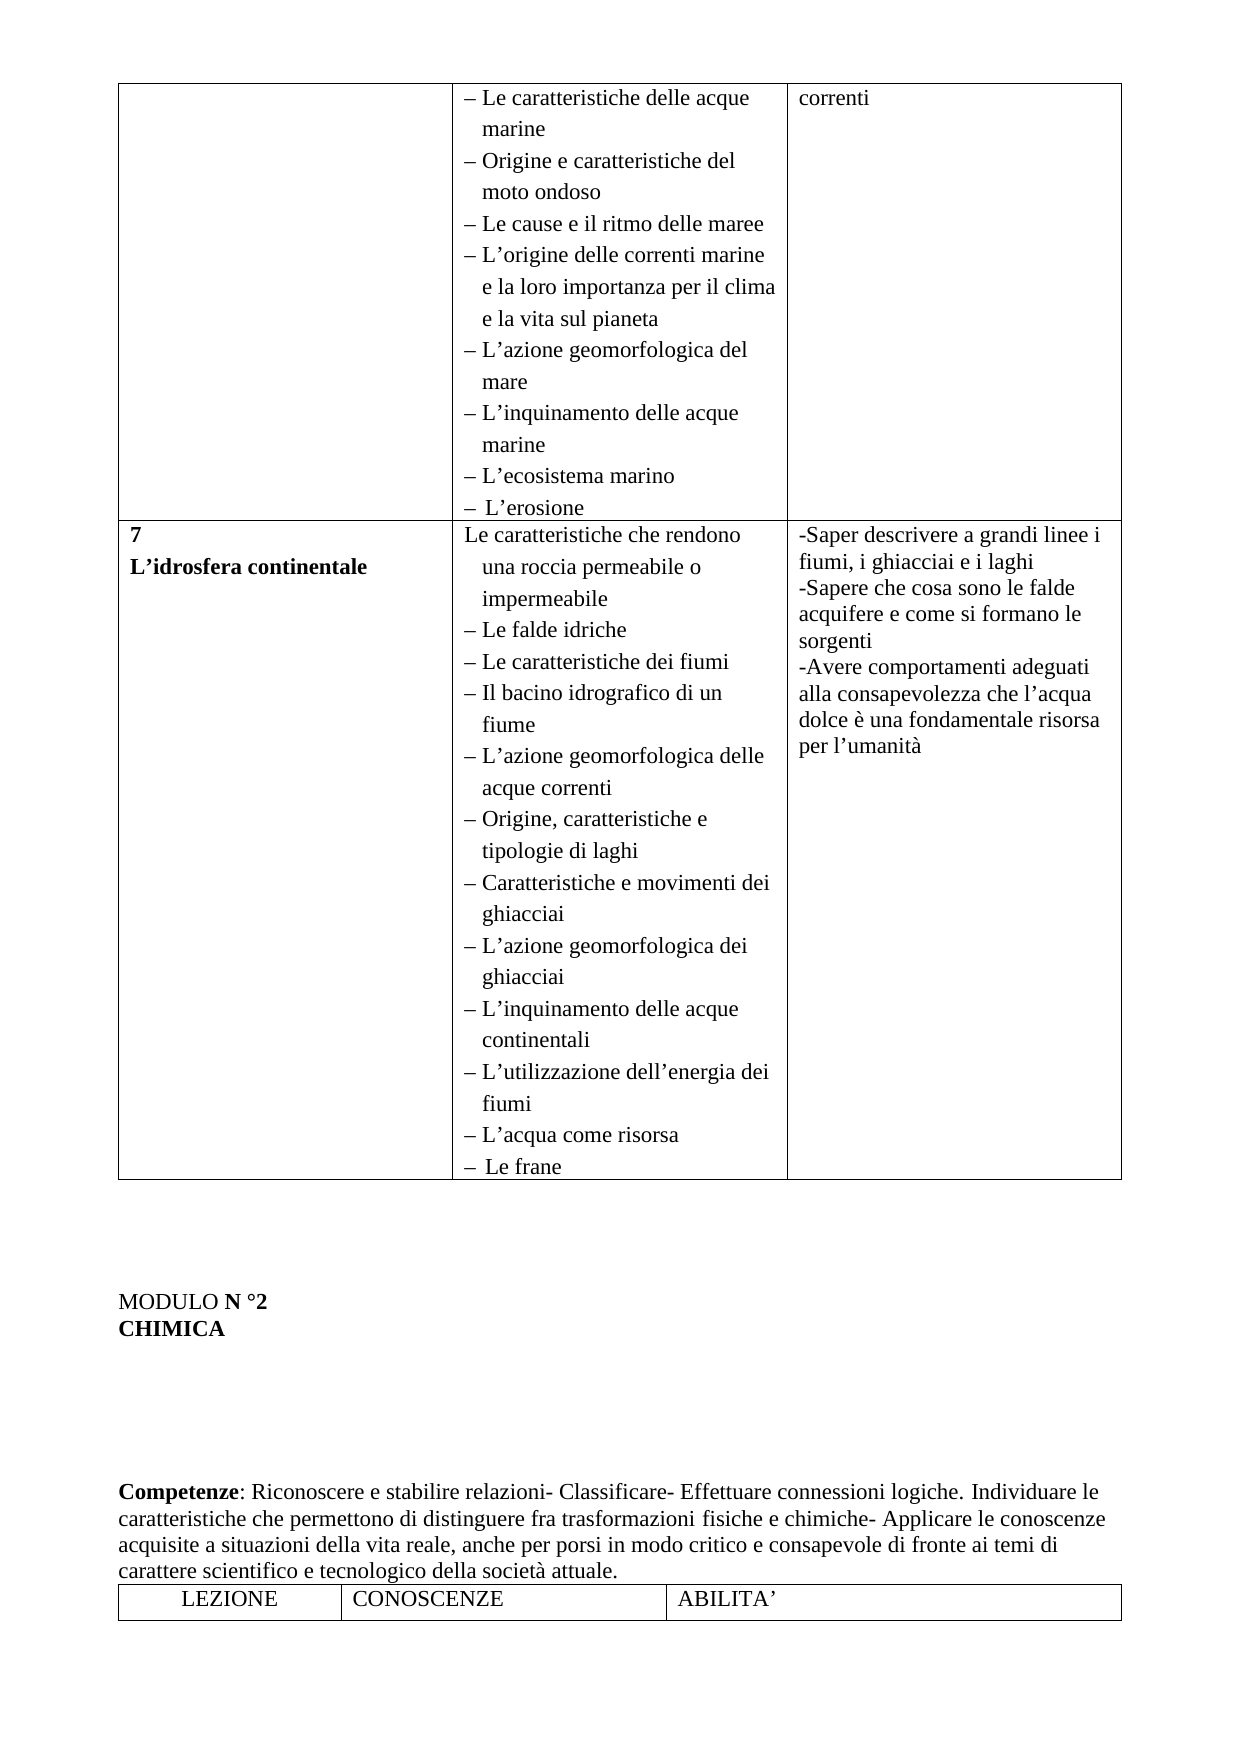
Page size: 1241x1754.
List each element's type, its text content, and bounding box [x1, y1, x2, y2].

table_cell -Saper descrivere a grandi linee i fiumi, i ghiacciai e i laghi -Sapere che cosa sono le falde acquifere e come si formano le sorgenti -Avere comportamenti adeguati alla consapevolezza che l’acqua dolce è una fondamentale risorsa per l’umanità [788, 521, 1121, 1179]
table_cell Le caratteristiche che rendono una roccia permeabile o impermeabile – Le falde idriche – Le caratteristiche dei fiumi – Il bacino idrografico di un fiume – L’azione geomorfologica delle acque correnti – Origine, caratteristiche e tipologie di laghi – Caratteristiche e movimenti dei ghiacciai – L’azione geomorfologica dei ghiacciai – L’inquinamento delle acque continentali – L’utilizzazione dell’energia dei fiumi – L’acqua come risorsa – Le frane [453, 521, 787, 1179]
text Competenze: Riconoscere e stabilire relazioni- Classificare- Effettuare connessioni logiche. Individuare le caratteristiche che permettono di distinguere fra trasformazioni fisiche e chimiche- Applicare le conoscenze acquisite a situazioni della vita reale, anche per porsi in modo critico e consapevole di fronte ai temi di carattere scientifico e tecnologico della società attuale. [118, 1478, 1122, 1584]
table_header ABILITA’ [667, 1585, 1121, 1620]
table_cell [119, 84, 452, 520]
text MODULO N °2 [118, 1288, 1122, 1315]
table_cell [788, 84, 1121, 520]
table_header CONOSCENZE [342, 1585, 666, 1620]
text CHIMICA [118, 1315, 1122, 1341]
table_cell 7 L’idrosfera continentale [119, 521, 452, 1179]
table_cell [453, 84, 787, 520]
table_header LEZIONE [119, 1585, 341, 1620]
